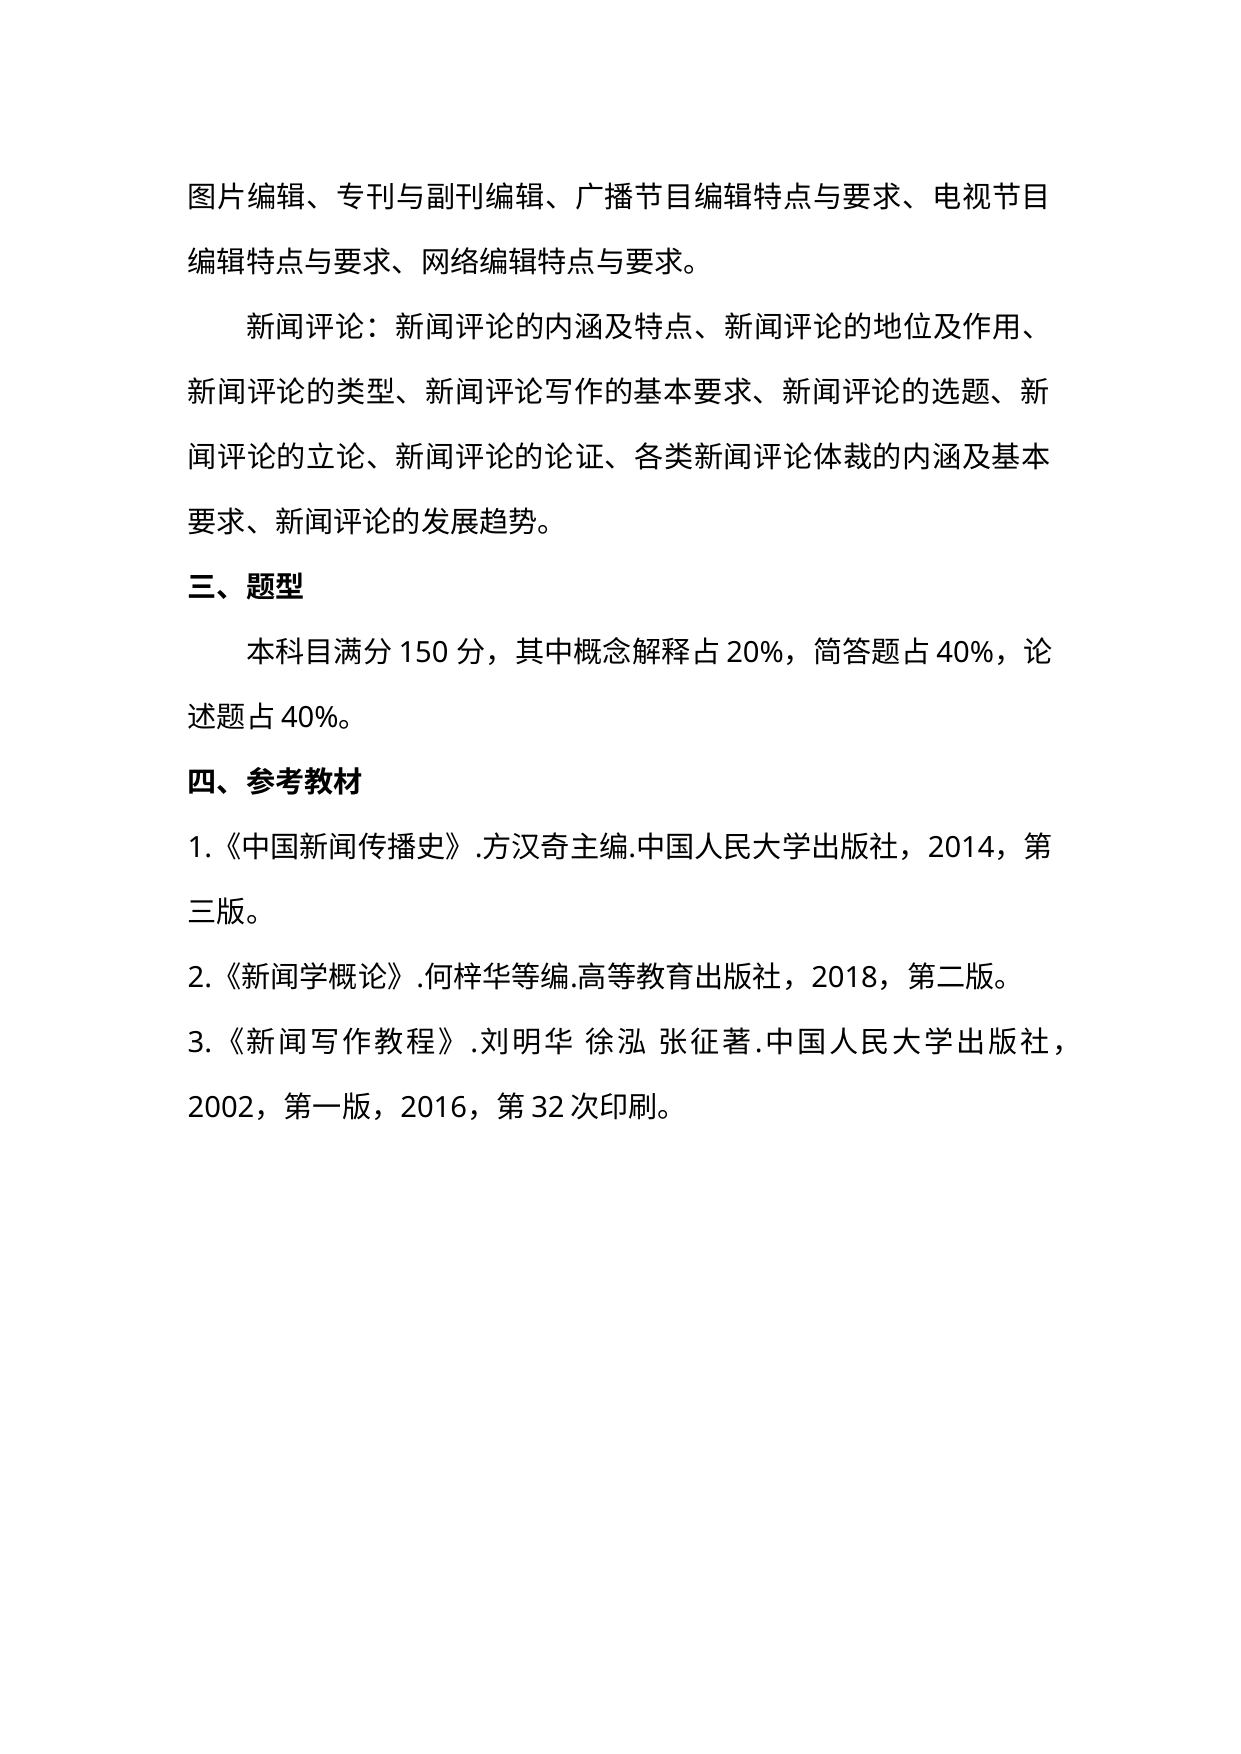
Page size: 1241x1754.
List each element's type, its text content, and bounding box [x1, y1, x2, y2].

text 2.《新闻学概论》.何梓华等编.高等教育出版社，2018，第二版。 [187, 942, 1053, 1007]
text 1.《中国新闻传播史》.方汉奇主编.中国人民大学出版社，2014，第三版。 [187, 812, 1053, 942]
text 3.《新闻写作教程》.刘明华 徐泓 张征著.中国人民大学出版社，2002，第一版，2016，第32次印刷。 [187, 1007, 1053, 1137]
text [187, 162, 1053, 292]
text 本科目满分150 分，其中概念解释占20%，简答题占40%，论述题占40%。 [187, 617, 1053, 747]
text 四、参考教材 [187, 747, 1053, 812]
text 新闻评论：新闻评论的内涵及特点、新闻评论的地位及作用、新闻评论的类型、新闻评论写作的基本要求、新闻评论的选题、新闻评论的立论、新闻评论的论证、各类新闻评论体裁的内涵及基本要求、新闻评论的发展趋势。 [187, 292, 1053, 552]
text 三、题型 [187, 552, 1053, 617]
